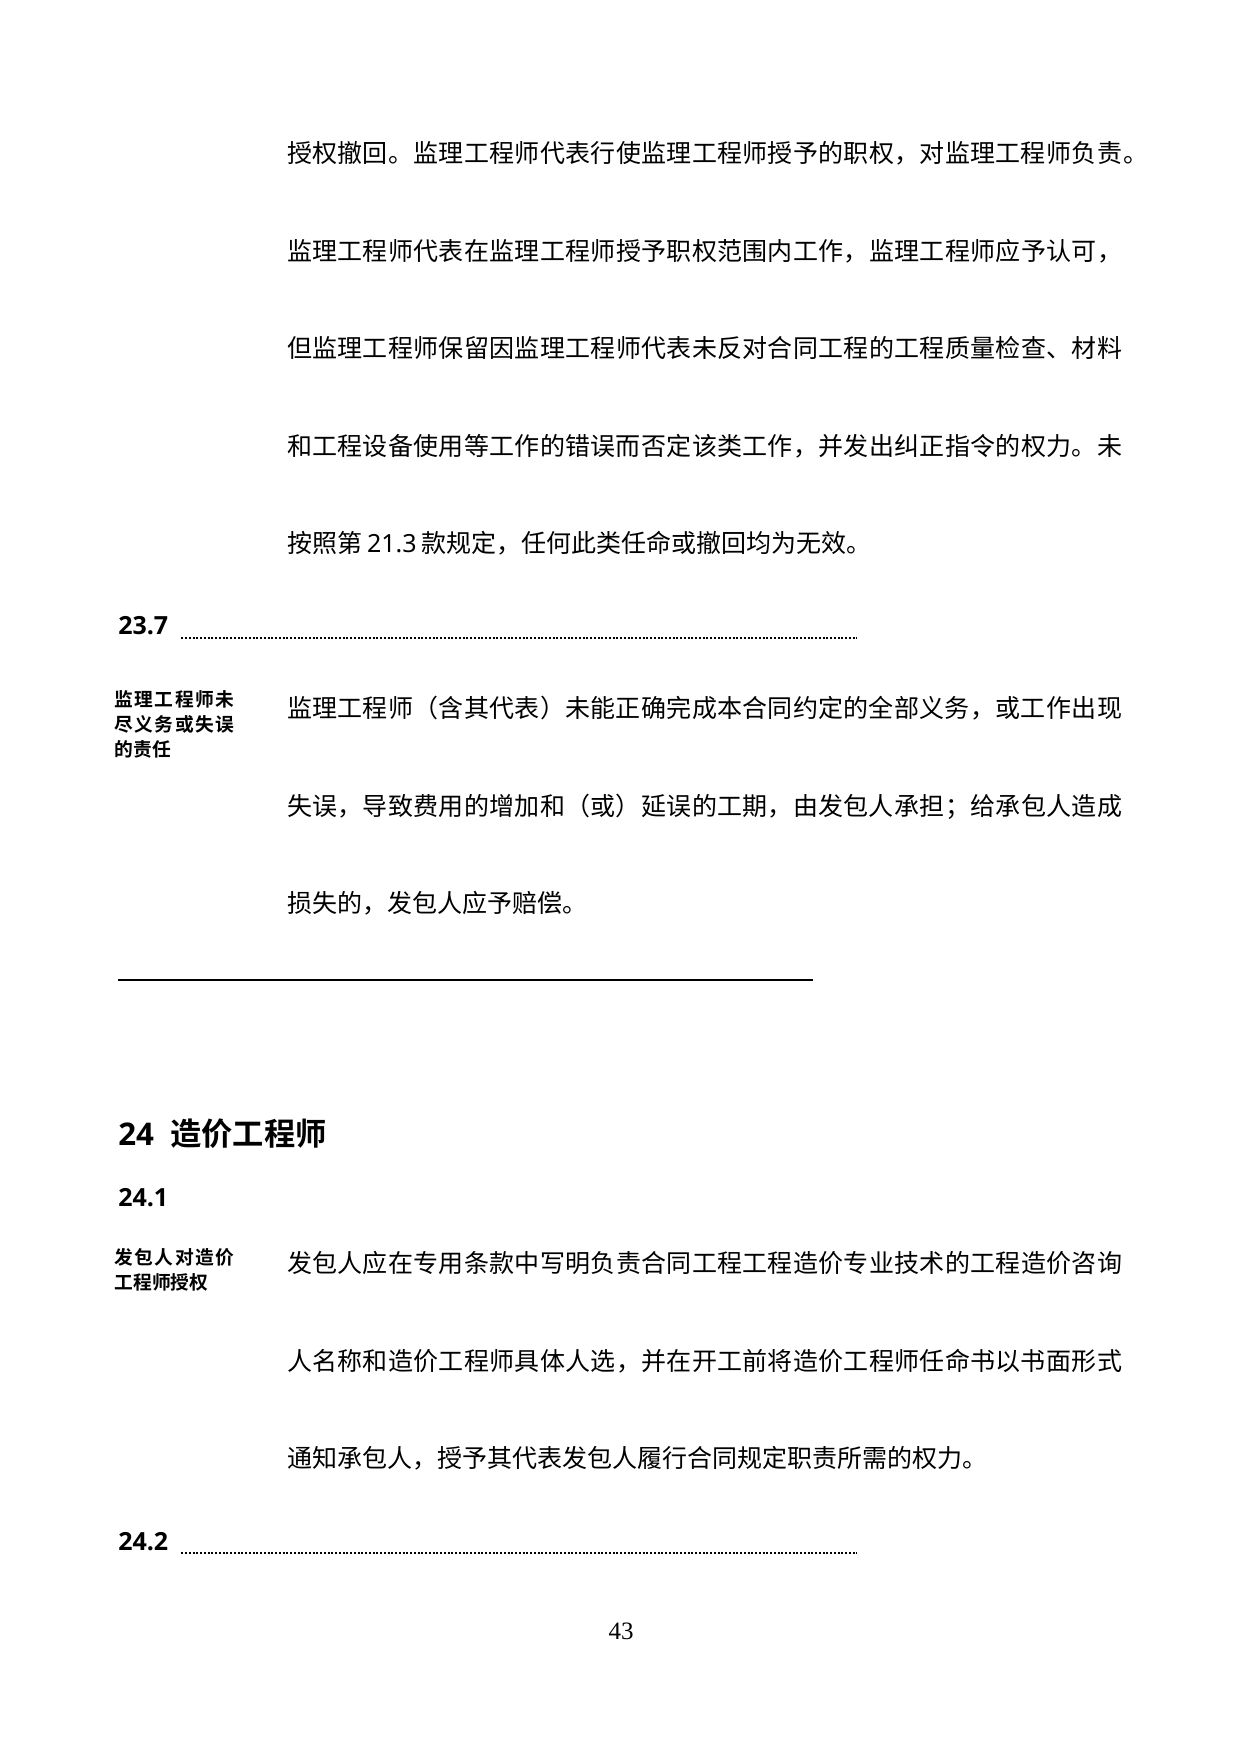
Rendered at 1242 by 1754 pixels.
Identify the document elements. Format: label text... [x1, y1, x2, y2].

text 监理工程师（含其代表）未能正确完成本合同约定的全部义务，或工作出现失误，导致费用的增加和（或）延误的工期，由发包人承担；给承包人造成损失的，发包人应予赔偿。 [287, 674, 1123, 934]
text 24.1 [118, 1164, 1123, 1229]
text 24 造价工程师 [118, 1099, 1123, 1164]
text 发包人应在专用条款中写明负责合同工程工程造价专业技术的工程造价咨询人名称和造价工程师具体人选，并在开工前将造价工程师任命书以书面形式通知承包人，授予其代表发包人履行合同规定职责所需的权力。 [287, 1229, 1123, 1489]
text 23.7 [118, 592, 1123, 657]
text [287, 119, 1123, 574]
text 24.2 [118, 1508, 1123, 1573]
